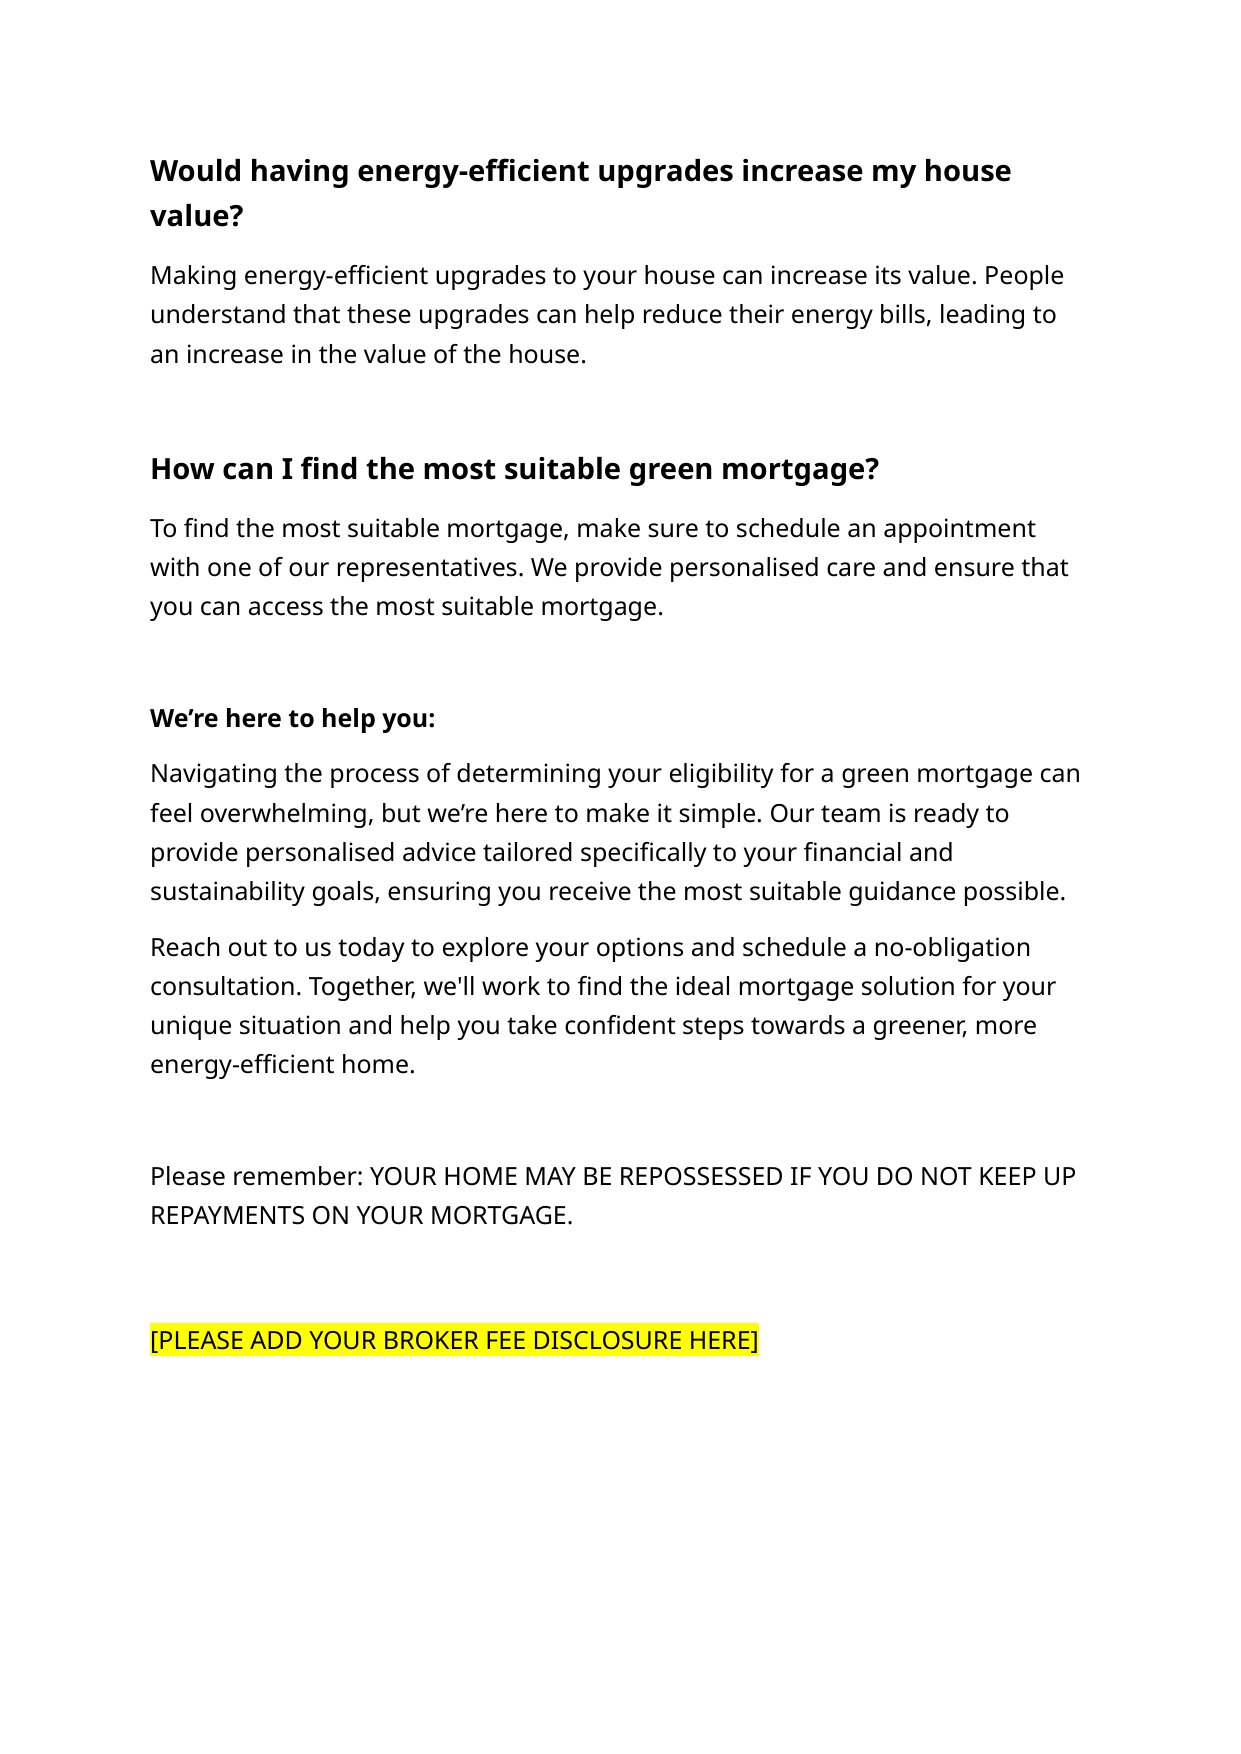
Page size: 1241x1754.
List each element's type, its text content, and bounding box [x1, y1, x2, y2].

text Making energy-efficient upgrades to your house can increase its value. People understand that these upgrades can help reduce their energy bills, leading to an increase in the value of the house. [150, 258, 1090, 370]
text We’re here to help you: [150, 700, 1090, 734]
text Reach out to us today to explore your options and schedule a no-obligation consultation. Together, we'll work to find the ideal mortgage solution for your unique situation and help you take confident steps towards a greener, more energy-efficient home. [150, 929, 1090, 1081]
text [PLEASE ADD YOUR BROKER FEE DISCLOSURE HERE] [150, 1322, 1090, 1356]
text Would having energy-efficient upgrades increase my house value? [150, 150, 1090, 235]
text How can I find the most suitable green mortgage? [150, 448, 1090, 488]
text To find the most suitable mortgage, make sure to schedule an appointment with one of our representatives. We provide personalised care and ensure that you can access the most suitable mortgage. [150, 510, 1090, 623]
text Navigating the process of determining your eligibility for a green mortgage can feel overwhelming, but we’re here to make it simple. Our team is ready to provide personalised advice tailored specifically to your financial and sustainability goals, ensuring you receive the most suitable guidance possible. [150, 756, 1090, 908]
text Please remember: YOUR HOME MAY BE REPOSSESSED IF YOU DO NOT KEEP UP REPAYMENTS ON YOUR MORTGAGE. [150, 1158, 1090, 1232]
